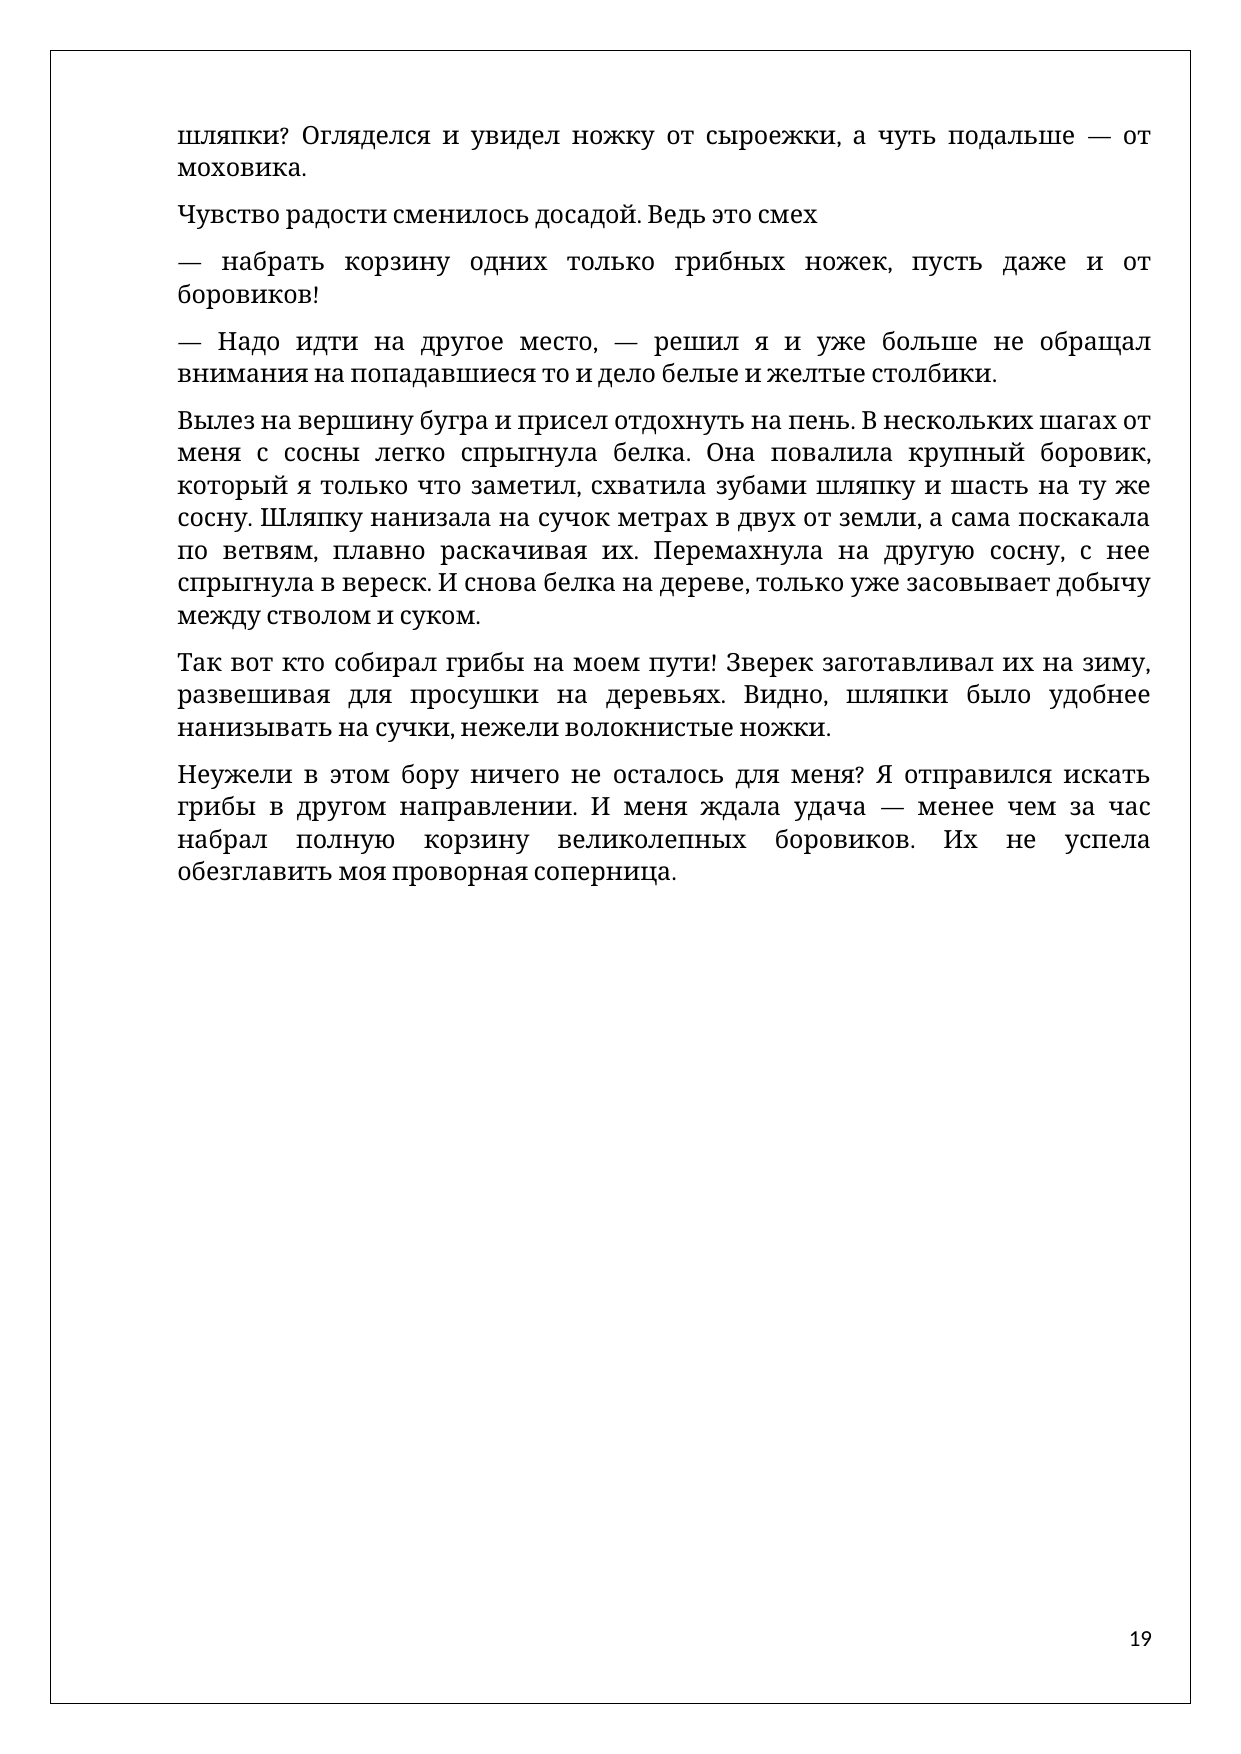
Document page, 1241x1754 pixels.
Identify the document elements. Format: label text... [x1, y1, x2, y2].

text Неужели в этом бору ничего не осталось для меня? Я отправился искать грибы в другом направлении. И меня ждала удача — менее чем за час набрал полную корзину великолепных боровиков. Их не успела обезглавить моя проворная соперница. [177, 757, 1152, 887]
text Чувство радости сменилось досадой. Ведь это смех [177, 197, 1152, 230]
text Так вот кто собирал грибы на моем пути! Зверек заготавливал их на зиму, развешивая для просушки на деревьях. Видно, шляпки было удобнее нанизывать на сучки, нежели волокнистые ножки. [177, 645, 1152, 742]
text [177, 118, 1152, 183]
text — набрать корзину одних только грибных ножек, пусть даже и от боровиков! [177, 244, 1152, 309]
text — Надо идти на другое место, — решил я и уже больше не обращал внимания на попадавшиеся то и дело белые и желтые столбики. [177, 324, 1152, 389]
text Вылез на вершину бугра и присел отдохнуть на пень. В нескольких шагах от меня с сосны легко спрыгнула белка. Она повалила крупный боровик, который я только что заметил, схватила зубами шляпку и шасть на ту же сосну. Шляпку нанизала на сучок метрах в двух от земли, а сама поскакала по ветвям, плавно раскачивая их. Перемахнула на другую сосну, с нее спрыгнула в вереск. И снова белка на дереве, только уже засовывает добычу между стволом и суком. [177, 403, 1152, 631]
